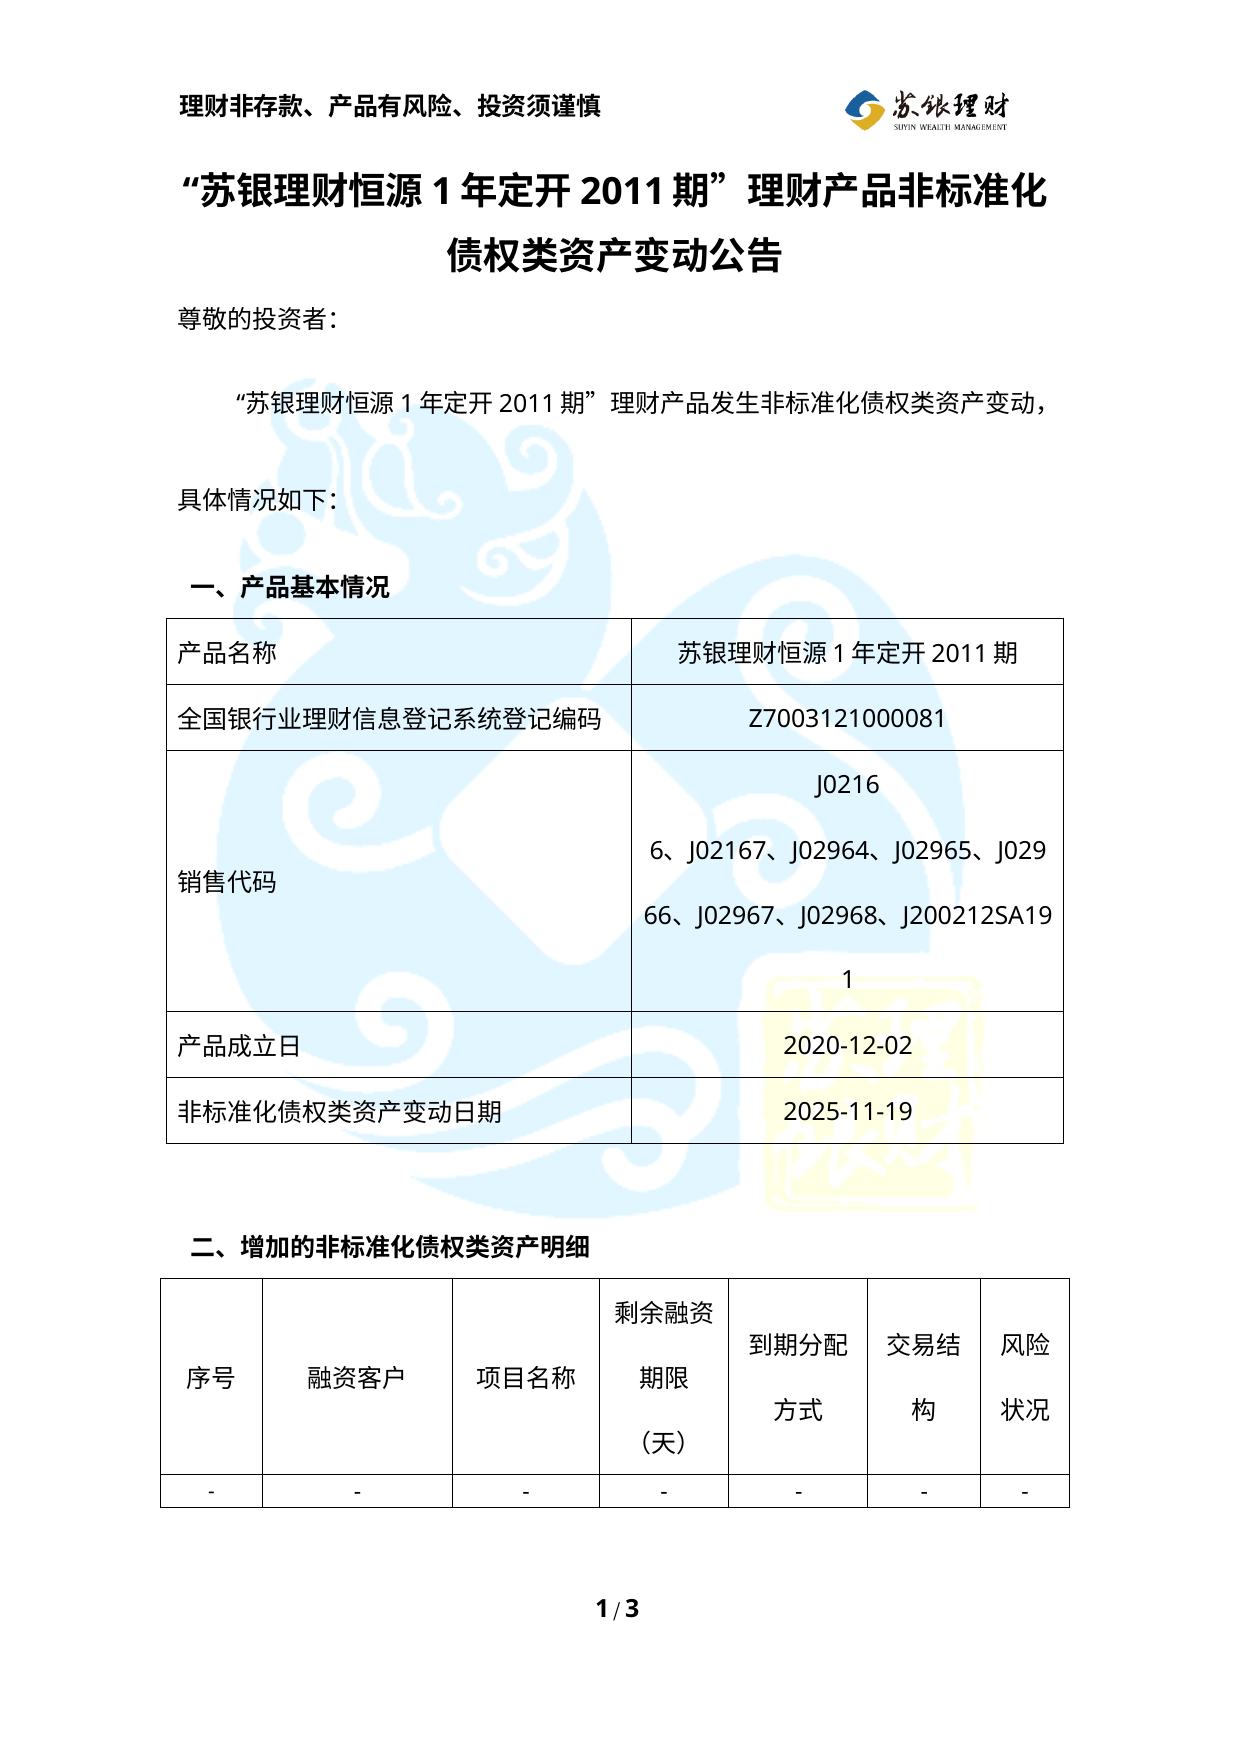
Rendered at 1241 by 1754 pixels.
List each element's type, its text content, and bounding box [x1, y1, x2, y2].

table_header 融资客户 [263, 1279, 452, 1474]
table_cell 全国银行业理财信息登记系统登记编码 [167, 685, 631, 750]
table_cell 非标准化债权类资产变动日期 [167, 1078, 631, 1143]
table_cell - [263, 1475, 452, 1507]
table_cell - [868, 1475, 980, 1507]
table_header 序号 [161, 1279, 262, 1474]
table_cell J02166、J02167、J02964、J02965、J02966、J02967、J02968、J200212SA191 [632, 751, 1063, 1011]
table_header 产品名称 [167, 619, 631, 684]
table_cell 销售代码 [167, 751, 631, 1011]
table_cell - [600, 1475, 728, 1507]
table_cell 2020-12-02 [632, 1012, 1063, 1077]
table_cell Z7003121000081 [632, 685, 1063, 750]
table_cell - [161, 1475, 262, 1507]
table_header 苏银理财恒源1年定开2011期 [632, 619, 1063, 684]
table_header 交易结构 [868, 1279, 980, 1474]
text “苏银理财恒源1年定开2011期”理财产品非标准化债权类资产变动公告 [177, 156, 1053, 286]
table_header 到期分配方式 [729, 1279, 867, 1474]
subtitle 一、产品基本情况 [190, 553, 1053, 618]
text “苏银理财恒源1年定开2011期”理财产品发生非标准化债权类资产变动，具体情况如下： [177, 369, 1053, 531]
picture [820, 72, 1039, 143]
table_cell - [729, 1475, 867, 1507]
table_cell 产品成立日 [167, 1012, 631, 1077]
subtitle 二、增加的非标准化债权类资产明细 [190, 1213, 1053, 1278]
table_header 项目名称 [453, 1279, 599, 1474]
table_cell - [981, 1475, 1069, 1507]
text 尊敬的投资者： [177, 286, 1053, 351]
table_header 剩余融资期限（天） [600, 1279, 728, 1474]
table_cell - [453, 1475, 599, 1507]
table_cell 2025-11-19 [632, 1078, 1063, 1143]
table_header 风险状况 [981, 1279, 1069, 1474]
